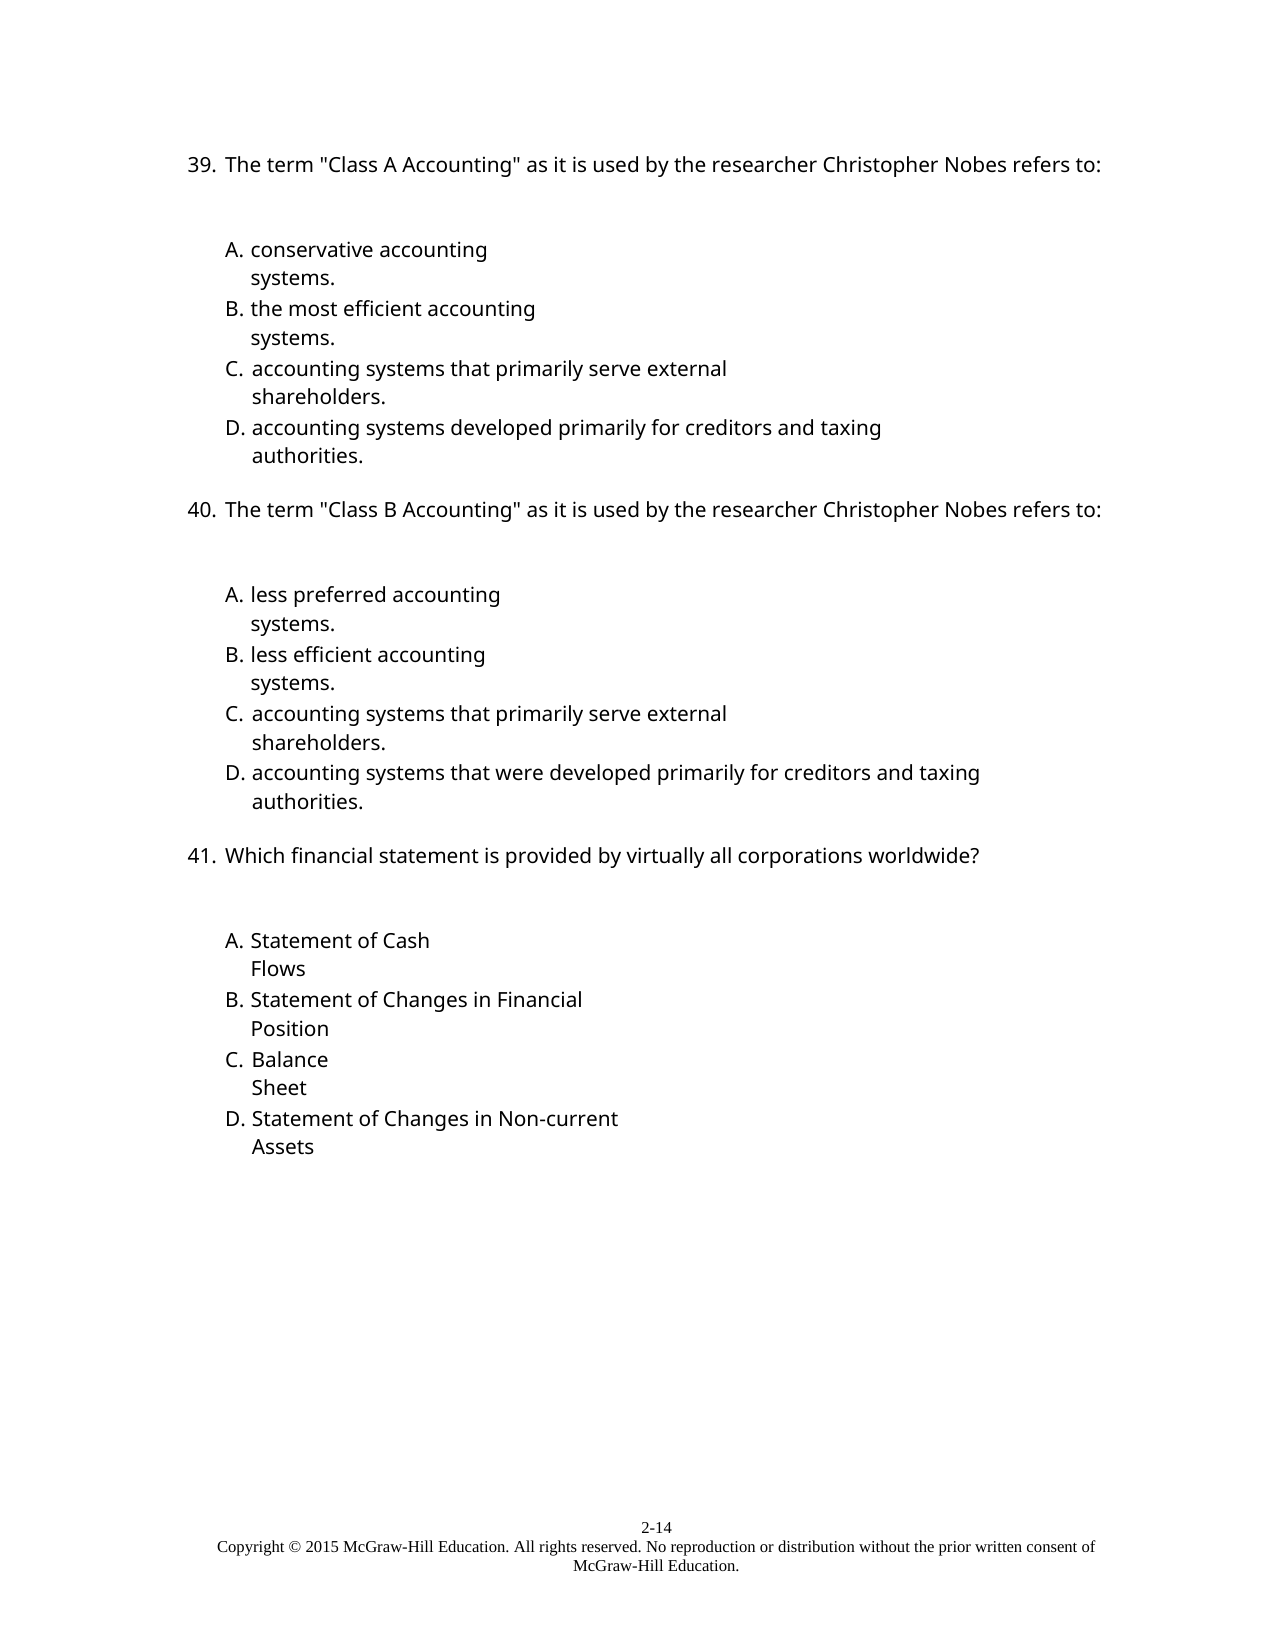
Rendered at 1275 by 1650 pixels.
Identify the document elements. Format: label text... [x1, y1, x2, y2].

table_header The term "Class B Accounting" as it is used by the researcher Christopher Nobes refers to: [225, 496, 1125, 816]
table_header 39. [188, 150, 225, 470]
table_header The term "Class A Accounting" as it is used by the researcher Christopher Nobes refers to: [225, 150, 1125, 470]
table_header Which financial statement is provided by virtually all corporations worldwide? [225, 841, 1125, 1161]
table_header 41. [188, 841, 225, 1161]
table_header 40. [188, 496, 225, 816]
